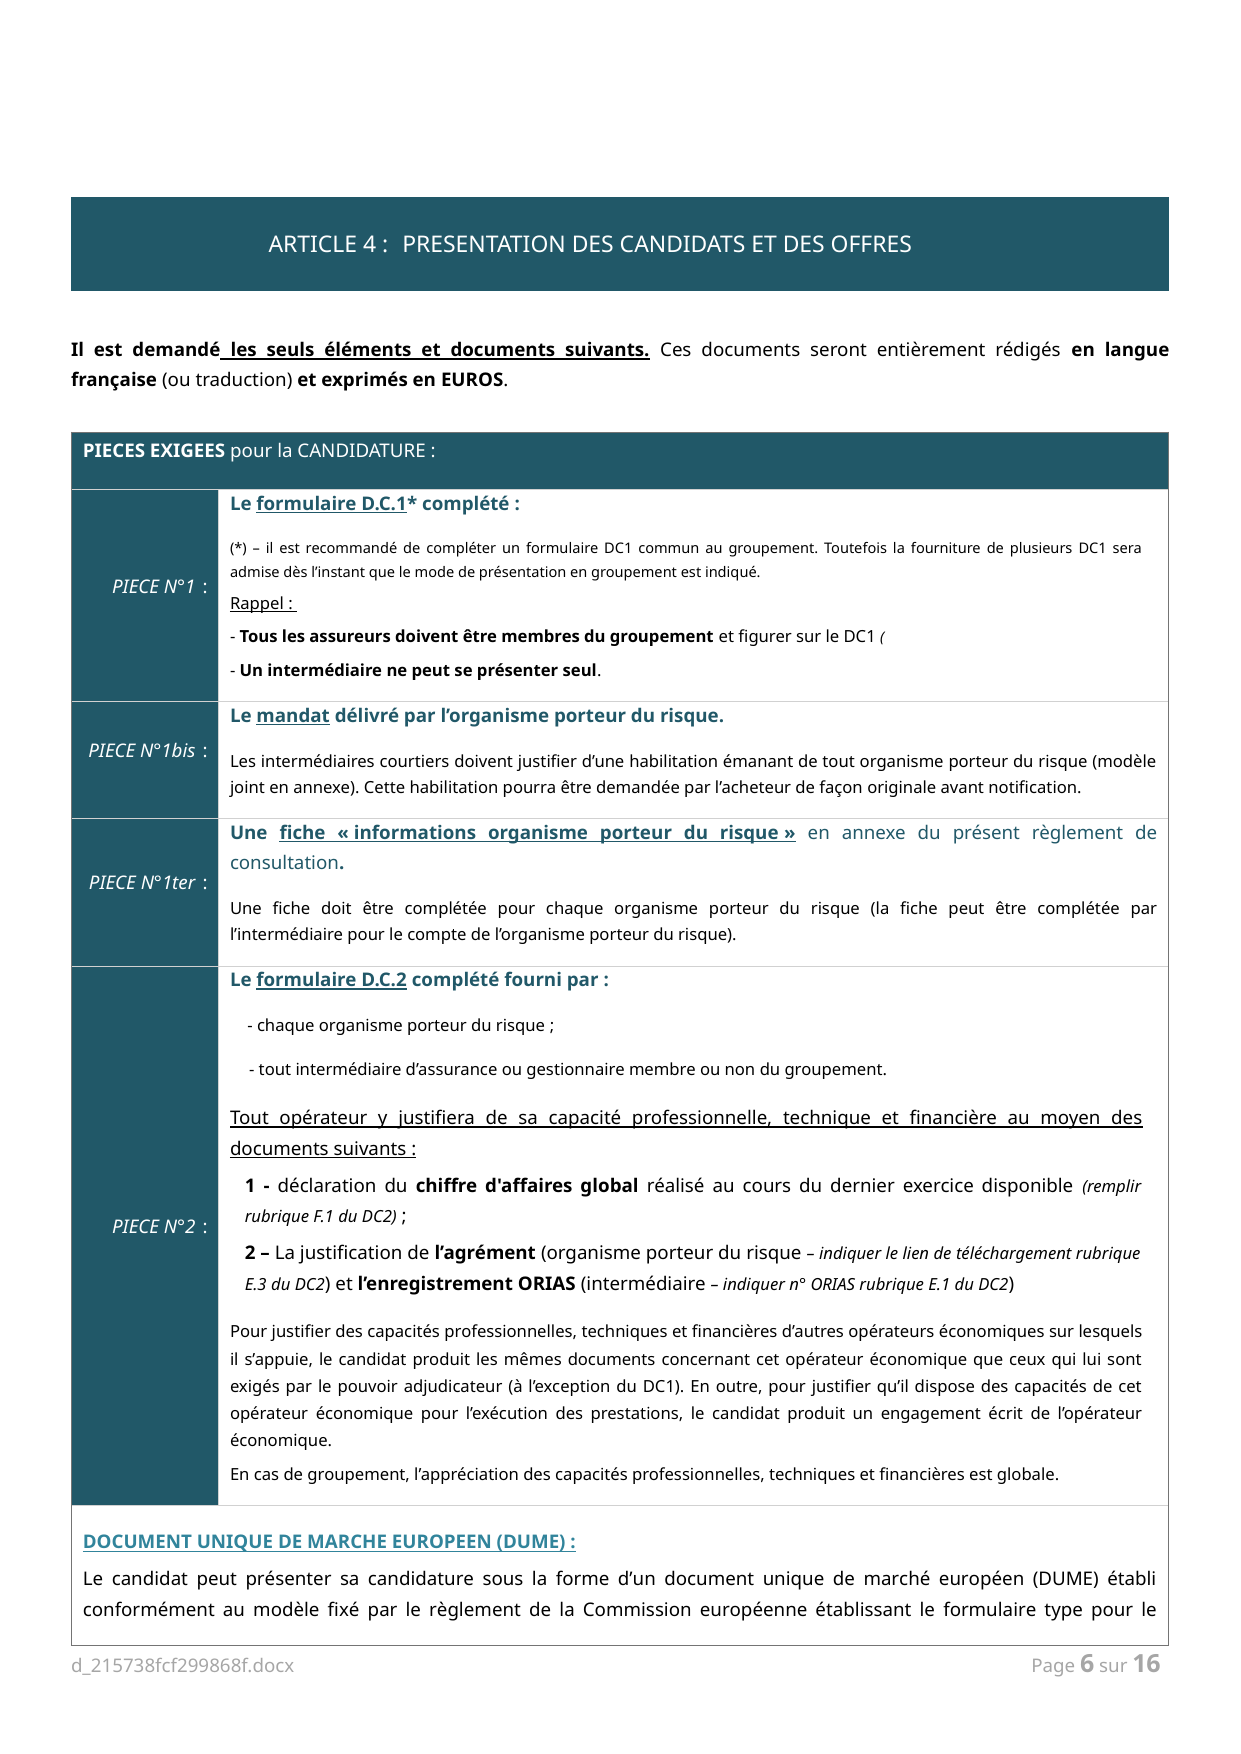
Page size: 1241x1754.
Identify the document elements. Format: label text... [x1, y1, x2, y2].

subtitle Presentation des candidats et des offres [71, 228, 1169, 259]
table_cell Le formulaire D.C.1* complété : (*) – il est recommandé de compléter un formulaire DC1 commun au groupement. Toutefois la fourniture de plusieurs DC1 sera admise dès l’instant que le mode de présentation en groupement est indiqué. Rappel : - Tous les assureurs doivent être membres du groupement et figurer sur le DC1 ( - Un intermédiaire ne peut se présenter seul. [219, 490, 1168, 701]
table_cell Le formulaire D.C.2 complété fourni par : - chaque organisme porteur du risque ; - tout intermédiaire d’assurance ou gestionnaire membre ou non du groupement. Tout opérateur y justifiera de sa capacité professionnelle, technique et financière au moyen des documents suivants : 1 - déclaration du chiffre d'affaires global réalisé au cours du dernier exercice disponible (remplir rubrique F.1 du DC2) ; 2 – La justification de l’agrément (organisme porteur du risque – indiquer le lien de téléchargement rubrique E.3 du DC2) et l’enregistrement ORIAS (intermédiaire – indiquer n° ORIAS rubrique E.1 du DC2) Pour justifier des capacités professionnelles, techniques et financières d’autres opérateurs économiques sur lesquels il s’appuie, le candidat produit les mêmes documents concernant cet opérateur économique que ceux qui lui sont exigés par le pouvoir adjudicateur (à l’exception du DC1). En outre, pour justifier qu’il dispose des capacités de cet opérateur économique pour l’exécution des prestations, le candidat produit un engagement écrit de l’opérateur économique. En cas de groupement, l’appréciation des capacités professionnelles, techniques et financières est globale. [219, 967, 1168, 1505]
table_cell PIECE N°1 : [72, 490, 218, 701]
table_cell PIECE N°1bis : [72, 702, 218, 818]
table_cell PIECE N°1ter : [72, 819, 218, 966]
table_cell Le mandat délivré par l’organisme porteur du risque. Les intermédiaires courtiers doivent justifier d’une habilitation émanant de tout organisme porteur du risque (modèle joint en annexe). Cette habilitation pourra être demandée par l’acheteur de façon originale avant notification. [219, 702, 1168, 818]
table_header PIECES EXIGEES pour la CANDIDATURE : [72, 433, 1168, 489]
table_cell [72, 1506, 1168, 1645]
table_cell PIECE N°2 : [72, 967, 218, 1505]
text Il est demandé les seuls éléments et documents suivants. Ces documents seront entièrement rédigés en langue française (ou traduction) et exprimés en EUROS. [71, 337, 1169, 391]
table_cell Une fiche « informations organisme porteur du risque » en annexe du présent règlement de consultation. Une fiche doit être complétée pour chaque organisme porteur du risque (la fiche peut être complétée par l’intermédiaire pour le compte de l’organisme porteur du risque). [219, 819, 1168, 966]
